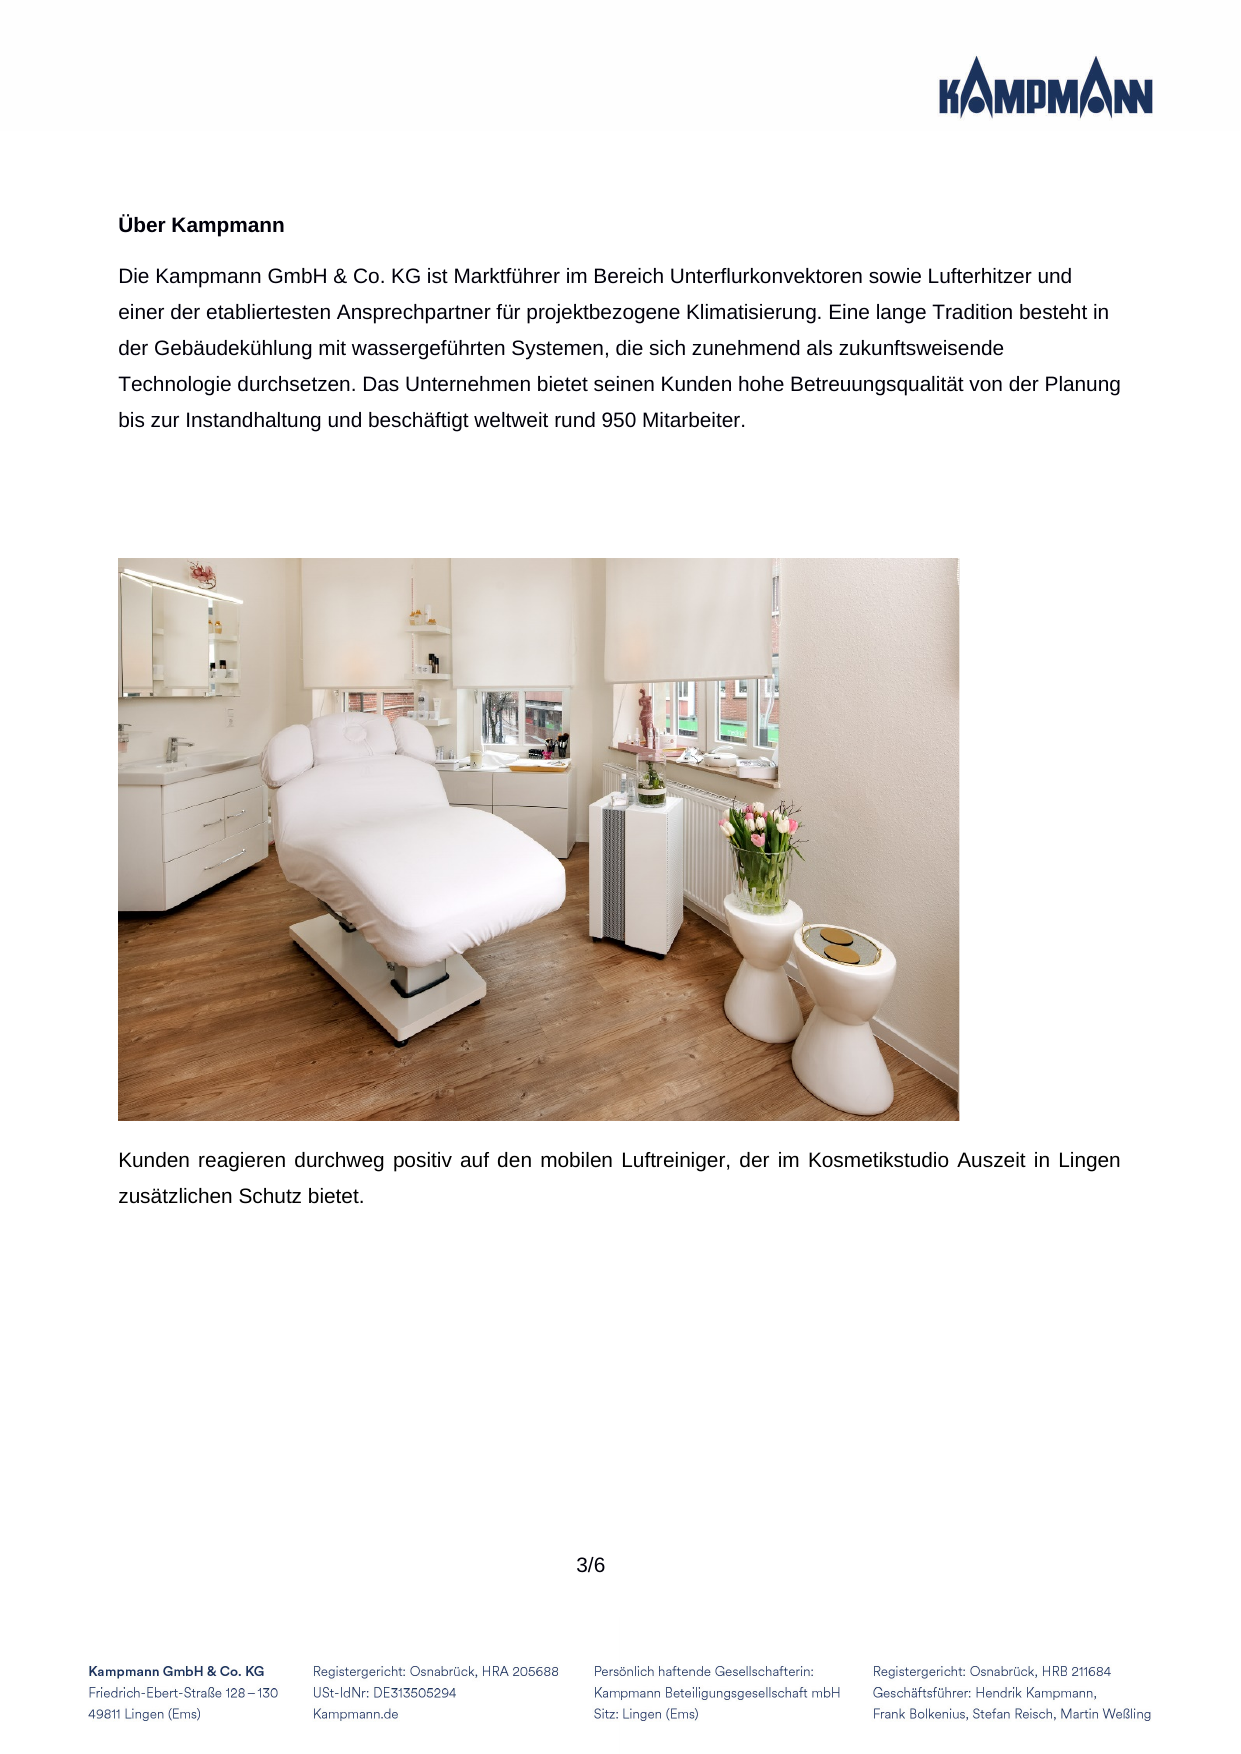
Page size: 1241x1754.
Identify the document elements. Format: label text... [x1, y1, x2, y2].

picture [0, 1617, 1239, 1754]
text Die Kampmann GmbH & Co. KG ist Marktführer im Bereich Unterflurkonvektoren sowie Lufterhitzer und einer der etabliertesten Ansprechpartner für projektbezogene Klimatisierung. Eine lange Tradition besteht in der Gebäudekühlung mit wassergeführten Systemen, die sich zunehmend als zukunftsweisende Technologie durchsetzen. Das Unternehmen bietet seinen Kunden hohe Betreuungsqualität von der Planung bis zur Instandhaltung und beschäftigt weltweit rund 950 Mitarbeiter. [118, 264, 1122, 431]
picture [118, 558, 960, 1121]
text Über Kampmann [118, 213, 1122, 237]
text Kunden reagieren durchweg positiv auf den mobilen Luftreiniger, der im Kosmetikstudio Auszeit in Lingen zusätzlichen Schutz bietet. [118, 1148, 1122, 1208]
picture [0, 0, 1241, 131]
